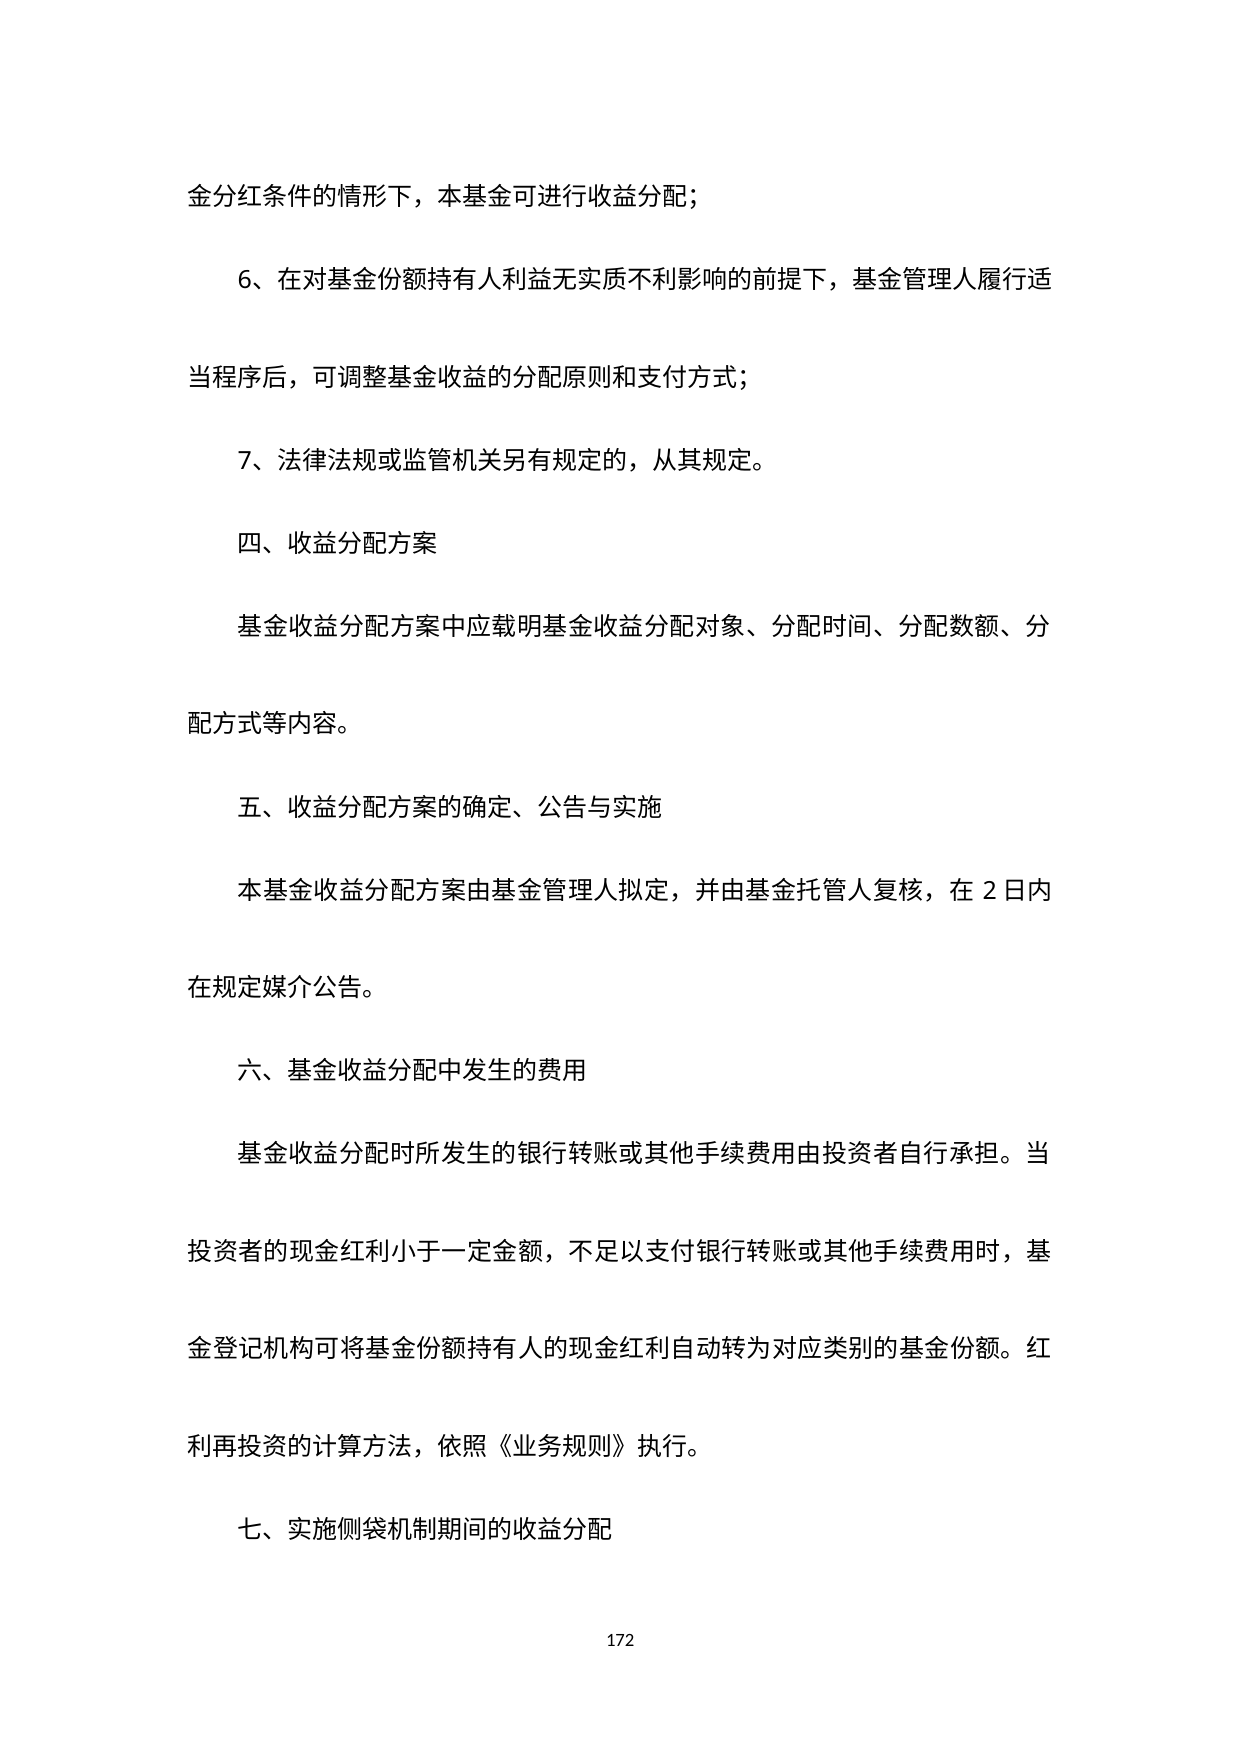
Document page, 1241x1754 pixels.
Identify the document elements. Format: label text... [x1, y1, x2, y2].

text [187, 162, 1053, 227]
text 基金收益分配时所发生的银行转账或其他手续费用由投资者自行承担。当投资者的现金红利小于一定金额，不足以支付银行转账或其他手续费用时，基金登记机构可将基金份额持有人的现金红利自动转为对应类别的基金份额。红利再投资的计算方法，依照《业务规则》执行。 [187, 1119, 1053, 1477]
text 6、在对基金份额持有人利益无实质不利影响的前提下，基金管理人履行适当程序后，可调整基金收益的分配原则和支付方式； [187, 245, 1053, 408]
text 七、实施侧袋机制期间的收益分配 [187, 1495, 1053, 1560]
text 六、基金收益分配中发生的费用 [187, 1036, 1053, 1101]
text 四、收益分配方案 [187, 509, 1053, 574]
text 本基金收益分配方案由基金管理人拟定，并由基金托管人复核，在2日内在规定媒介公告。 [187, 856, 1053, 1018]
text 7、法律法规或监管机关另有规定的，从其规定。 [187, 426, 1053, 491]
text 基金收益分配方案中应载明基金收益分配对象、分配时间、分配数额、分配方式等内容。 [187, 592, 1053, 754]
text 五、收益分配方案的确定、公告与实施 [187, 773, 1053, 838]
